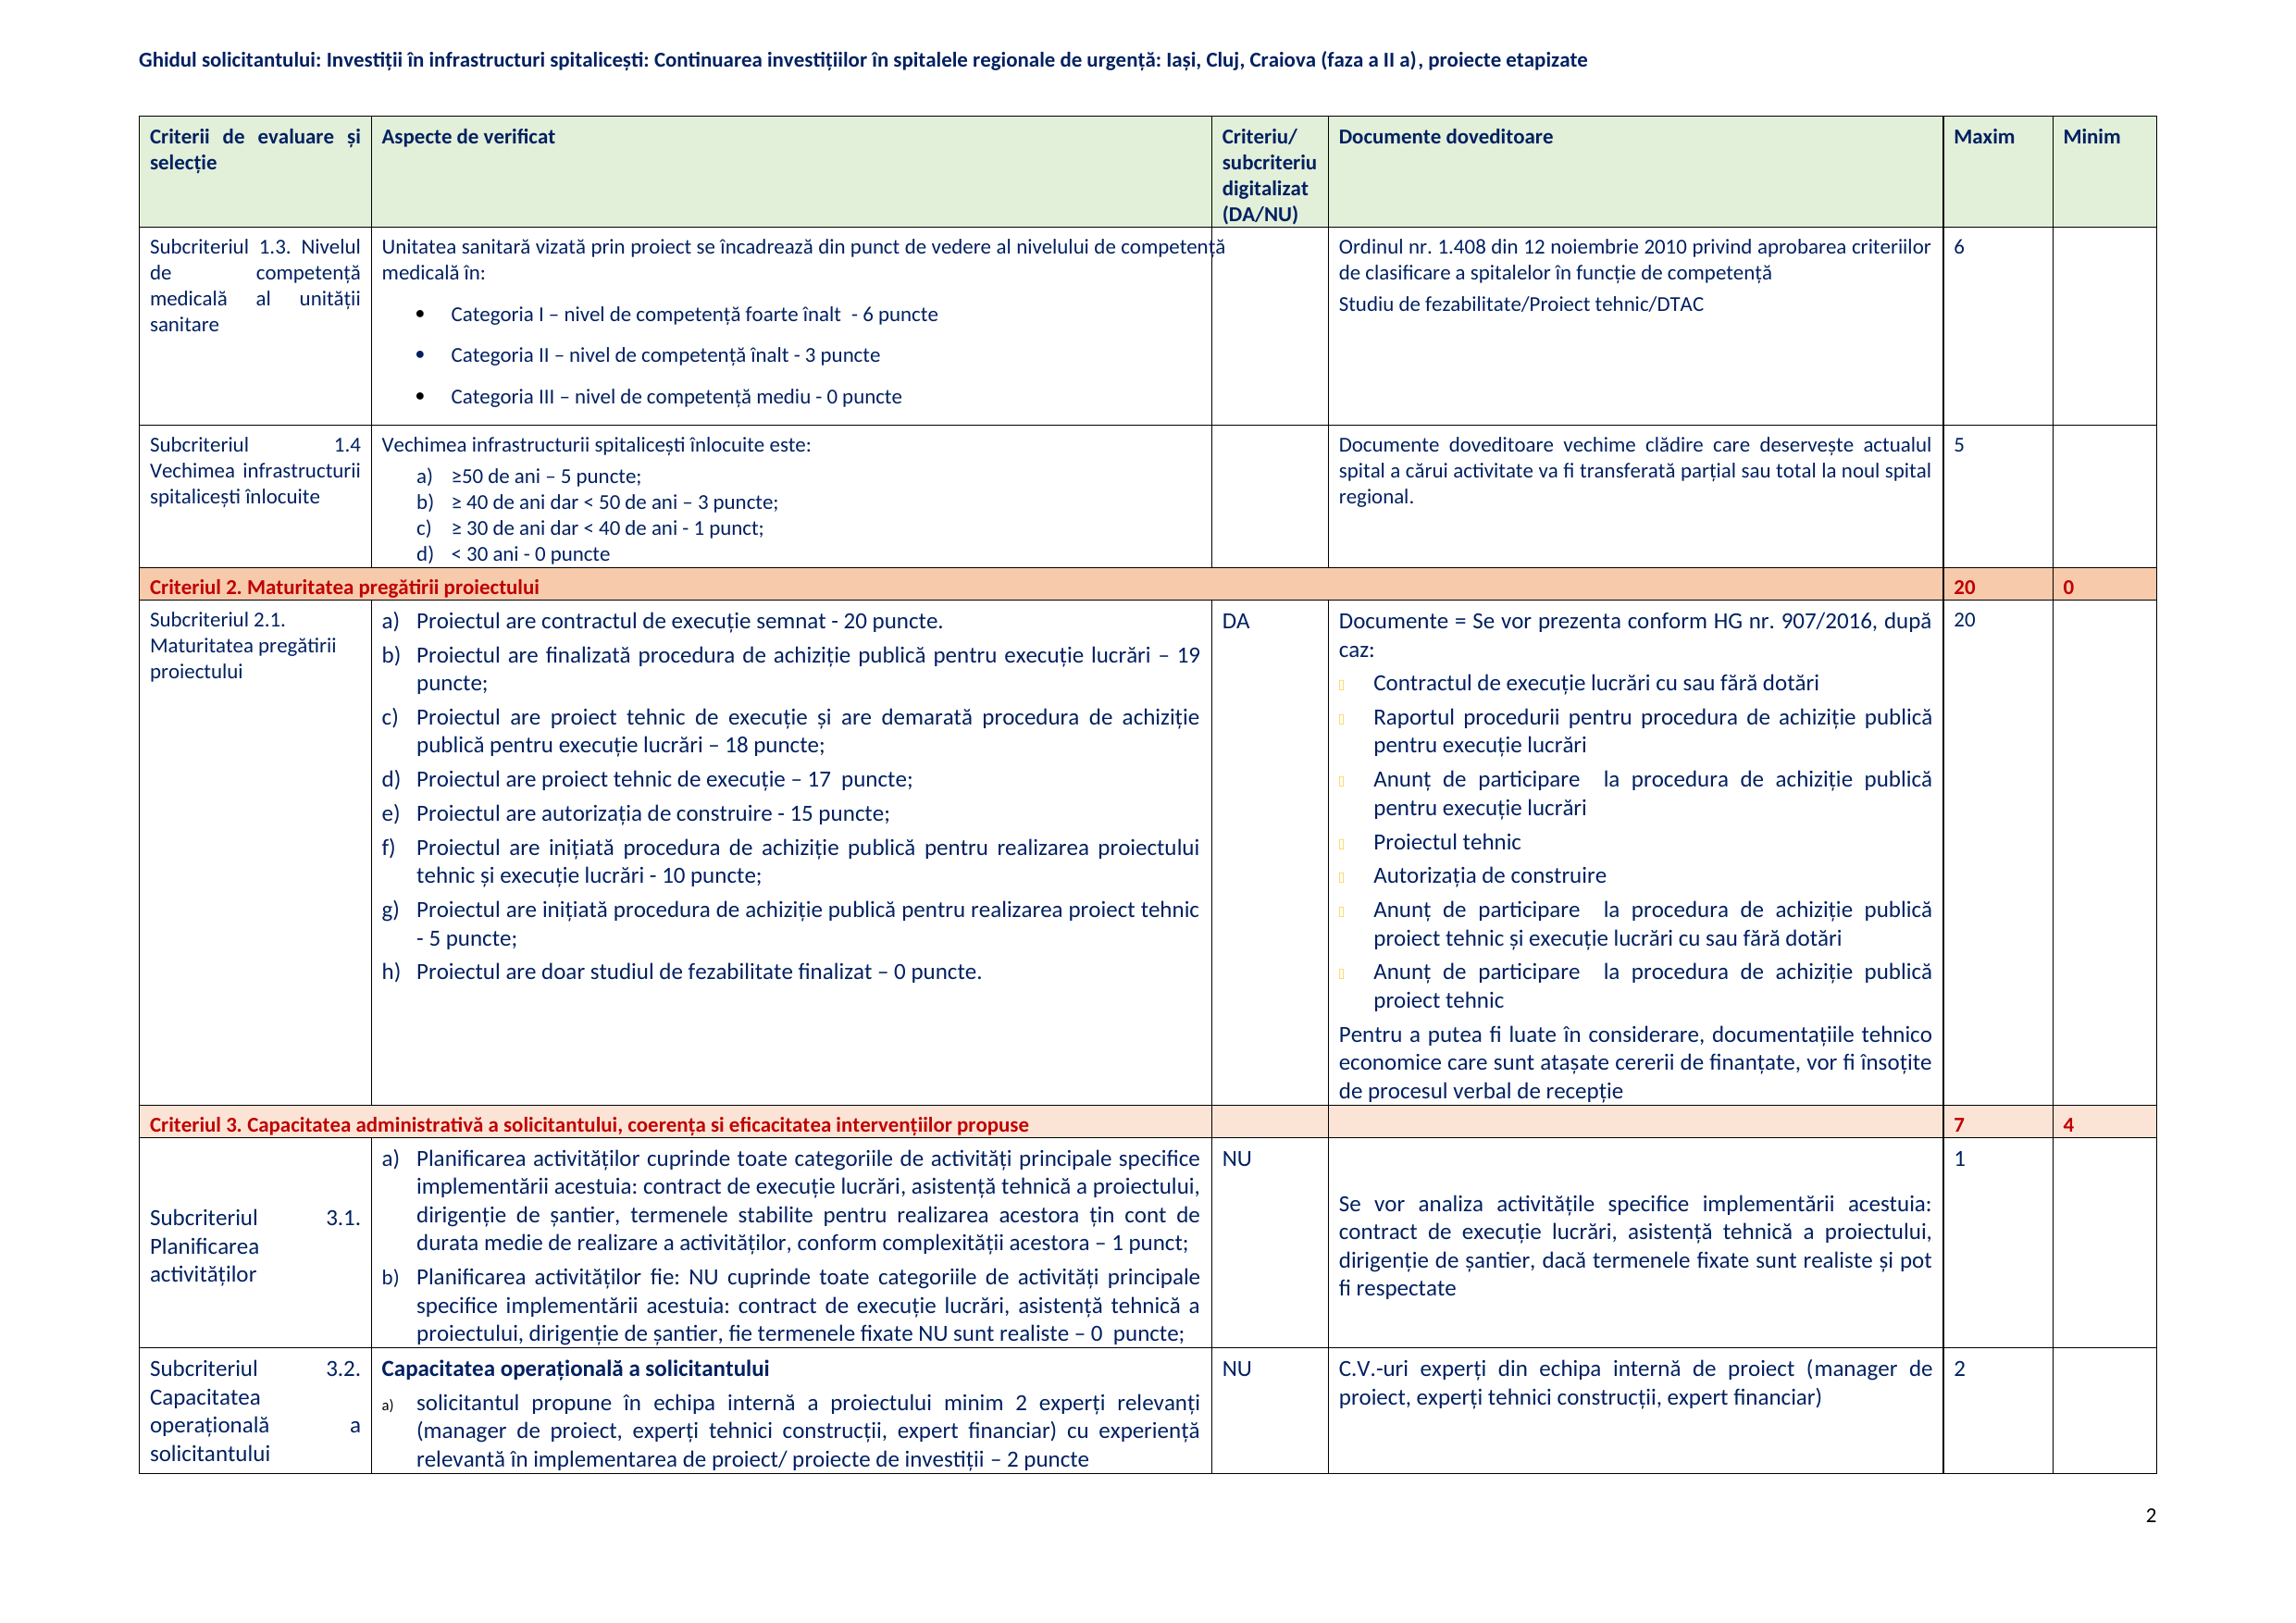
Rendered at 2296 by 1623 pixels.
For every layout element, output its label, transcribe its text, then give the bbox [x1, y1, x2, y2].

table_cell Se vor analiza activitățile specifice implementării acestuia: contract de execuție lucrări, asistență tehnică a proiectului, dirigenție de șantier, dacă termenele fixate sunt realiste și pot fi respectate [1329, 1138, 1942, 1347]
table_cell 5 [1944, 426, 2053, 566]
table_cell [1212, 228, 1328, 425]
table_cell NU [1212, 1138, 1328, 1347]
table_cell Subcriteriul 1.3. Nivelul de competență medicală al unității sanitare [140, 228, 371, 425]
table_cell 1 [1944, 1138, 2053, 1347]
table_cell Ordinul nr. 1.408 din 12 noiembrie 2010 privind aprobarea criteriilor de clasificare a spitalelor în funcție de competență Studiu de fezabilitate/Proiect tehnic/DTAC [1329, 228, 1942, 425]
table_cell [1212, 1106, 1328, 1137]
table_cell [1329, 1106, 1942, 1137]
table_cell [2054, 228, 2156, 425]
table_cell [1329, 1348, 1942, 1473]
table_cell [1212, 426, 1328, 566]
table_cell 20 [1944, 601, 2053, 1104]
table_cell Subcriteriul 1.4 Vechimea infrastructurii spitalicești înlocuite [140, 426, 371, 566]
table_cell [372, 1348, 1211, 1473]
table_cell Vechimea infrastructurii spitalicești înlocuite este: ≥50 de ani – 5 puncte; ≥ 40 de ani dar < 50 de ani – 3 puncte; ≥ 30 de ani dar < 40 de ani - 1 punct; < 30 ani - 0 puncte [372, 426, 1211, 566]
table_cell DA [1212, 601, 1328, 1104]
table_header Aspecte de verificat [372, 117, 1211, 227]
table_cell Unitatea sanitară vizată prin proiect se încadrează din punct de vedere al nivelului de competență medicală în: Categoria I – nivel de competență foarte înalt - 6 puncte Categoria II – nivel de competență înalt - 3 puncte Categoria III – nivel de competență mediu - 0 puncte [372, 228, 1211, 425]
table_header Criteriu/ subcriteriu digitalizat (DA/NU) [1212, 117, 1328, 227]
table_cell Subcriteriul 3.1. Planificarea activităților [140, 1138, 371, 1347]
table_cell 4 [2054, 1106, 2156, 1137]
table_cell Planificarea activităților cuprinde toate categoriile de activități principale specifice implementării acestuia: contract de execuție lucrări, asistență tehnică a proiectului, dirigenție de șantier, termenele stabilite pentru realizarea acestora țin cont de durata medie de realizare a activităților, conform complexității acestora – 1 punct; Planificarea activităților fie: NU cuprinde toate categoriile de activități principale specifice implementării acestuia: contract de execuție lucrări, asistență tehnică a proiectului, dirigenție de șantier, fie termenele fixate NU sunt realiste – 0 puncte; [372, 1138, 1211, 1347]
table_header Maxim [1944, 117, 2053, 227]
table_cell [2054, 1138, 2156, 1347]
table_cell 20 [1944, 568, 2053, 600]
table_cell Documente = Se vor prezenta conform HG nr. 907/2016, după caz: Contractul de execuție lucrări cu sau fără dotări Raportul procedurii pentru procedura de achiziție publică pentru execuție lucrări Anunț de participare la procedura de achiziție publică pentru execuție lucrări Proiectul tehnic Autorizația de construire Anunț de participare la procedura de achiziție publică proiect tehnic și execuție lucrări cu sau fără dotări Anunț de participare la procedura de achiziție publică proiect tehnic Pentru a putea fi luate în considerare, documentațiile tehnico economice care sunt atașate cererii de finanțate, vor fi însoțite de procesul verbal de recepție [1329, 601, 1942, 1104]
table_cell [2054, 601, 2156, 1104]
table_cell NU [1212, 1348, 1328, 1473]
table_cell [2054, 426, 2156, 566]
table_cell Proiectul are contractul de execuție semnat - 20 puncte. Proiectul are finalizată procedura de achiziție publică pentru execuție lucrări – 19 puncte; Proiectul are proiect tehnic de execuție și are demarată procedura de achiziție publică pentru execuție lucrări – 18 puncte; Proiectul are proiect tehnic de execuție – 17 puncte; Proiectul are autorizația de construire - 15 puncte; Proiectul are inițiată procedura de achiziție publică pentru realizarea proiectului tehnic și execuție lucrări - 10 puncte; Proiectul are inițiată procedura de achiziție publică pentru realizarea proiect tehnic - 5 puncte; Proiectul are doar studiul de fezabilitate finalizat – 0 puncte. [372, 601, 1211, 1104]
table_cell Criteriul 2. Maturitatea pregătirii proiectului [140, 568, 1942, 600]
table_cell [140, 1348, 371, 1473]
table_cell 6 [1944, 228, 2053, 425]
table_cell 7 [1944, 1106, 2053, 1137]
table_header Minim [2054, 117, 2156, 227]
table_header Documente doveditoare [1329, 117, 1942, 227]
table_header Criterii de evaluare și selecție [140, 117, 371, 227]
table_cell 0 [2054, 568, 2156, 600]
table_cell Documente doveditoare vechime clădire care deservește actualul spital a cărui activitate va fi transferată parțial sau total la noul spital regional. [1329, 426, 1942, 566]
table_cell [2054, 1348, 2156, 1473]
table_cell Criteriul 3. Capacitatea administrativă a solicitantului, coerența si eficacitatea intervențiilor propuse [140, 1106, 1211, 1137]
table_cell Subcriteriul 2.1. Maturitatea pregătirii proiectului [140, 601, 371, 1104]
table_cell 2 [1944, 1348, 2053, 1473]
